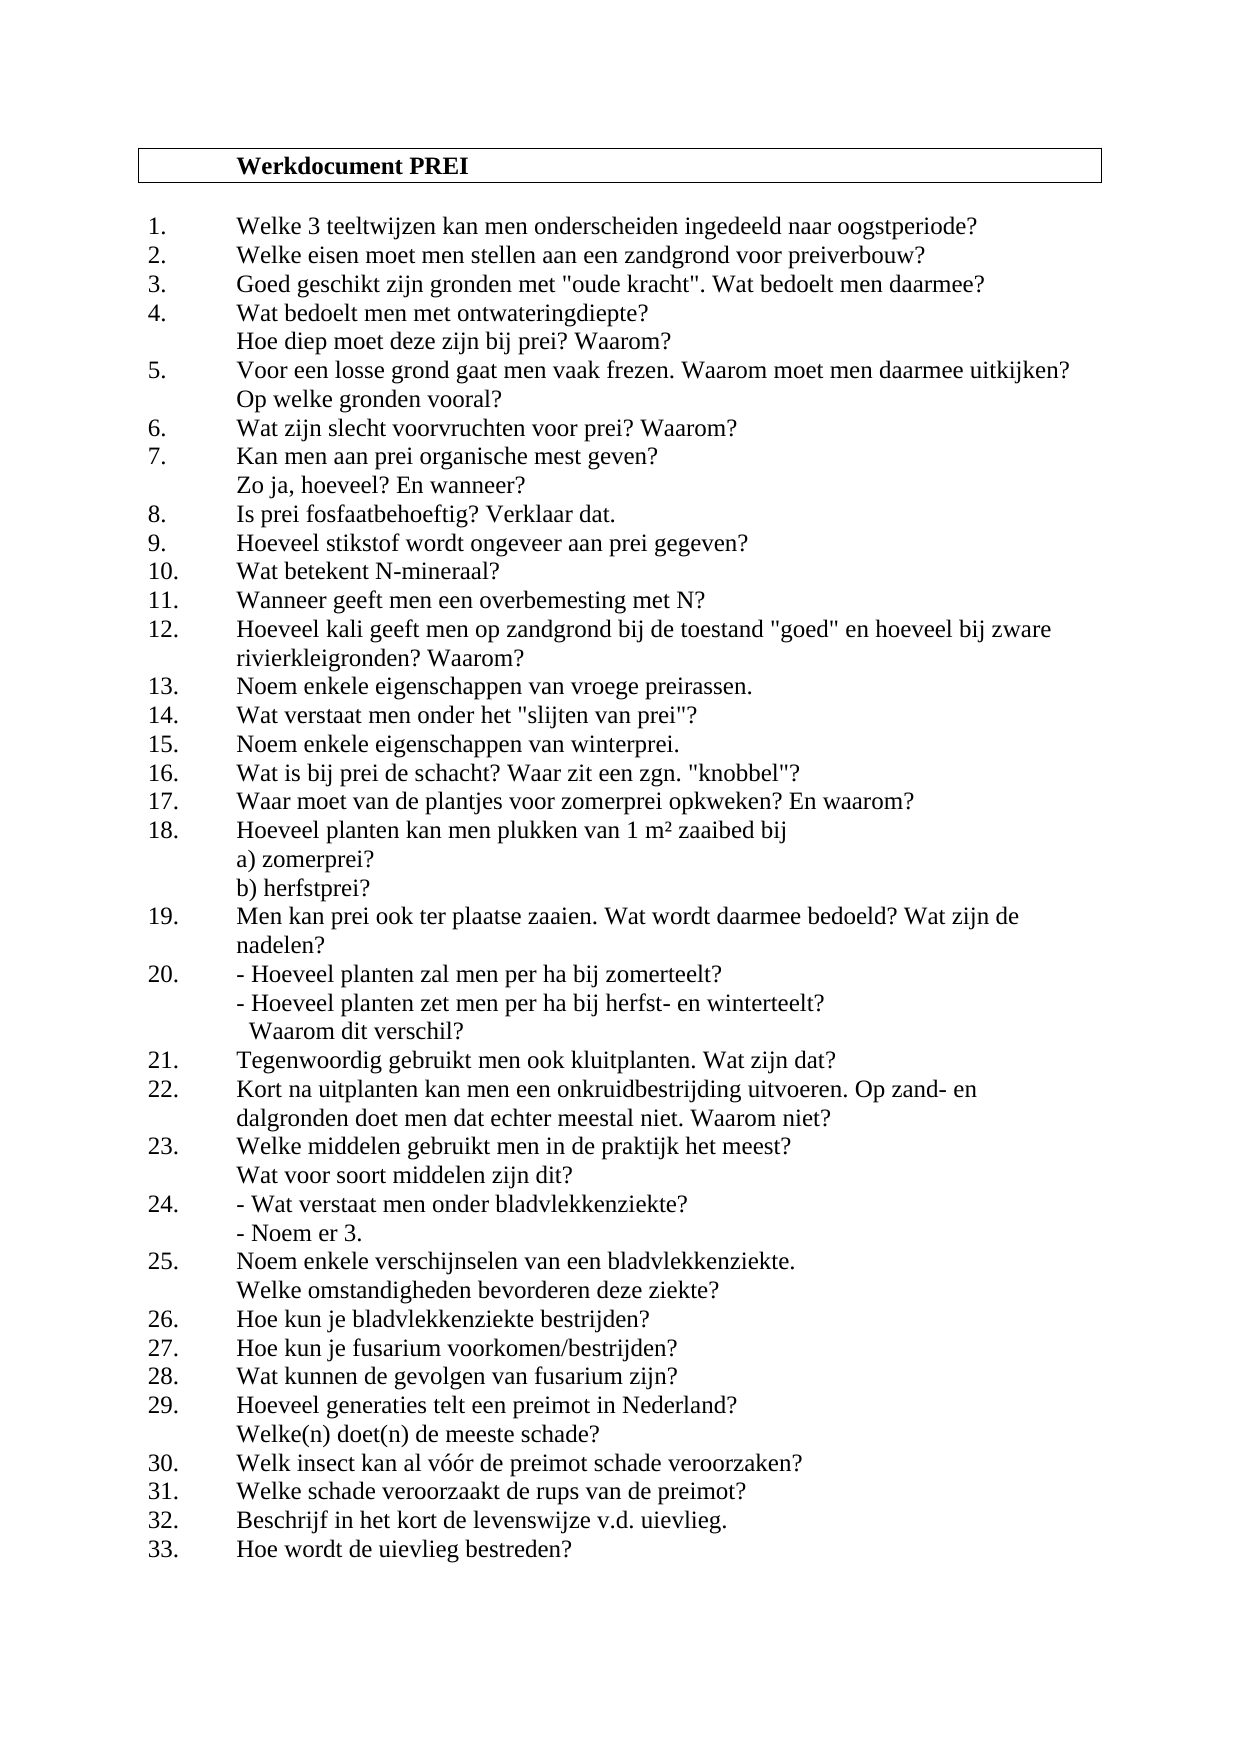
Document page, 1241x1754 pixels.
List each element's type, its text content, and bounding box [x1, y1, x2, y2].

text 6. Wat zijn slecht voorvruchten voor prei? Waarom? [148, 413, 1093, 441]
text 20. - Hoeveel planten zal men per ha bij zomerteelt? [148, 959, 1093, 988]
text 17. Waar moet van de plantjes voor zomerprei opkweken? En waarom? [148, 786, 1093, 815]
text 13. Noem enkele eigenschappen van vroege preirassen. [148, 671, 1093, 700]
text 33. Hoe wordt de uievlieg bestreden? [148, 1534, 1093, 1563]
text 18. Hoeveel planten kan men plukken van 1 m² zaaibed bij [148, 815, 1093, 844]
text 25. Noem enkele verschijnselen van een bladvlekkenziekte. [148, 1246, 1093, 1275]
text 4. Wat bedoelt men met ontwateringdiepte? [148, 298, 1093, 326]
text Welke(n) doet(n) de meeste schade? [148, 1419, 1093, 1448]
text 7. Kan men aan prei organische mest geven? [148, 441, 1093, 470]
text 3. Goed geschikt zijn gronden met "oude kracht". Wat bedoelt men daarmee? [148, 269, 1093, 298]
text b) herfstprei? [148, 873, 1093, 901]
text 12. Hoeveel kali geeft men op zandgrond bij de toestand "goed" en hoeveel bij zware rivierkleigronden? Waarom? [148, 614, 1093, 671]
text 31. Welke schade veroorzaakt de rups van de preimot? [148, 1476, 1093, 1505]
text 1. Welke 3 teeltwijzen kan men onderscheiden ingedeeld naar oogstperiode? [148, 211, 1093, 240]
text Werkdocument PREI [139, 149, 1101, 182]
text 23. Welke middelen gebruikt men in de praktijk het meest? [148, 1131, 1093, 1160]
text 21. Tegenwoordig gebruikt men ook kluitplanten. Wat zijn dat? [148, 1045, 1093, 1074]
text a) zomerprei? [148, 844, 1093, 873]
text 8. Is prei fosfaatbehoeftig? Verklaar dat. [148, 499, 1093, 528]
text 29. Hoeveel generaties telt een preimot in Nederland? [148, 1390, 1093, 1419]
text Waarom dit verschil? [148, 1016, 1093, 1045]
text 16. Wat is bij prei de schacht? Waar zit een zgn. "knobbel"? [148, 758, 1093, 786]
text Op welke gronden vooral? [148, 384, 1093, 413]
text 10. Wat betekent N-mineraal? [148, 556, 1093, 585]
text 22. Kort na uitplanten kan men een onkruidbestrijding uitvoeren. Op zand- en dalgronden doet men dat echter meestal niet. Waarom niet? [148, 1074, 1093, 1131]
text 15. Noem enkele eigenschappen van winterprei. [148, 729, 1093, 758]
text 27. Hoe kun je fusarium voorkomen/bestrijden? [148, 1333, 1093, 1361]
text 11. Wanneer geeft men een overbemesting met N? [148, 585, 1093, 614]
text 24. - Wat verstaat men onder bladvlekkenziekte? [148, 1189, 1093, 1218]
text 32. Beschrijf in het kort de levenswijze v.d. uievlieg. [148, 1505, 1093, 1534]
text Hoe diep moet deze zijn bij prei? Waarom? [148, 326, 1093, 355]
text 28. Wat kunnen de gevolgen van fusarium zijn? [148, 1361, 1093, 1390]
text 14. Wat verstaat men onder het "slijten van prei"? [148, 700, 1093, 729]
text 9. Hoeveel stikstof wordt ongeveer aan prei gegeven? [148, 528, 1093, 556]
text - Hoeveel planten zet men per ha bij herfst- en winterteelt? [148, 988, 1093, 1016]
text 5. Voor een losse grond gaat men vaak frezen. Waarom moet men daarmee uitkijken? [148, 355, 1093, 384]
text - Noem er 3. [148, 1218, 1093, 1246]
text Zo ja, hoeveel? En wanneer? [148, 470, 1093, 499]
text Wat voor soort middelen zijn dit? [148, 1160, 1093, 1189]
text 2. Welke eisen moet men stellen aan een zandgrond voor preiverbouw? [148, 240, 1093, 269]
text 26. Hoe kun je bladvlekkenziekte bestrijden? [148, 1304, 1093, 1333]
text 19. Men kan prei ook ter plaatse zaaien. Wat wordt daarmee bedoeld? Wat zijn de nadelen? [148, 901, 1093, 959]
text 30. Welk insect kan al vóór de preimot schade veroorzaken? [148, 1448, 1093, 1476]
text Welke omstandigheden bevorderen deze ziekte? [148, 1275, 1093, 1304]
